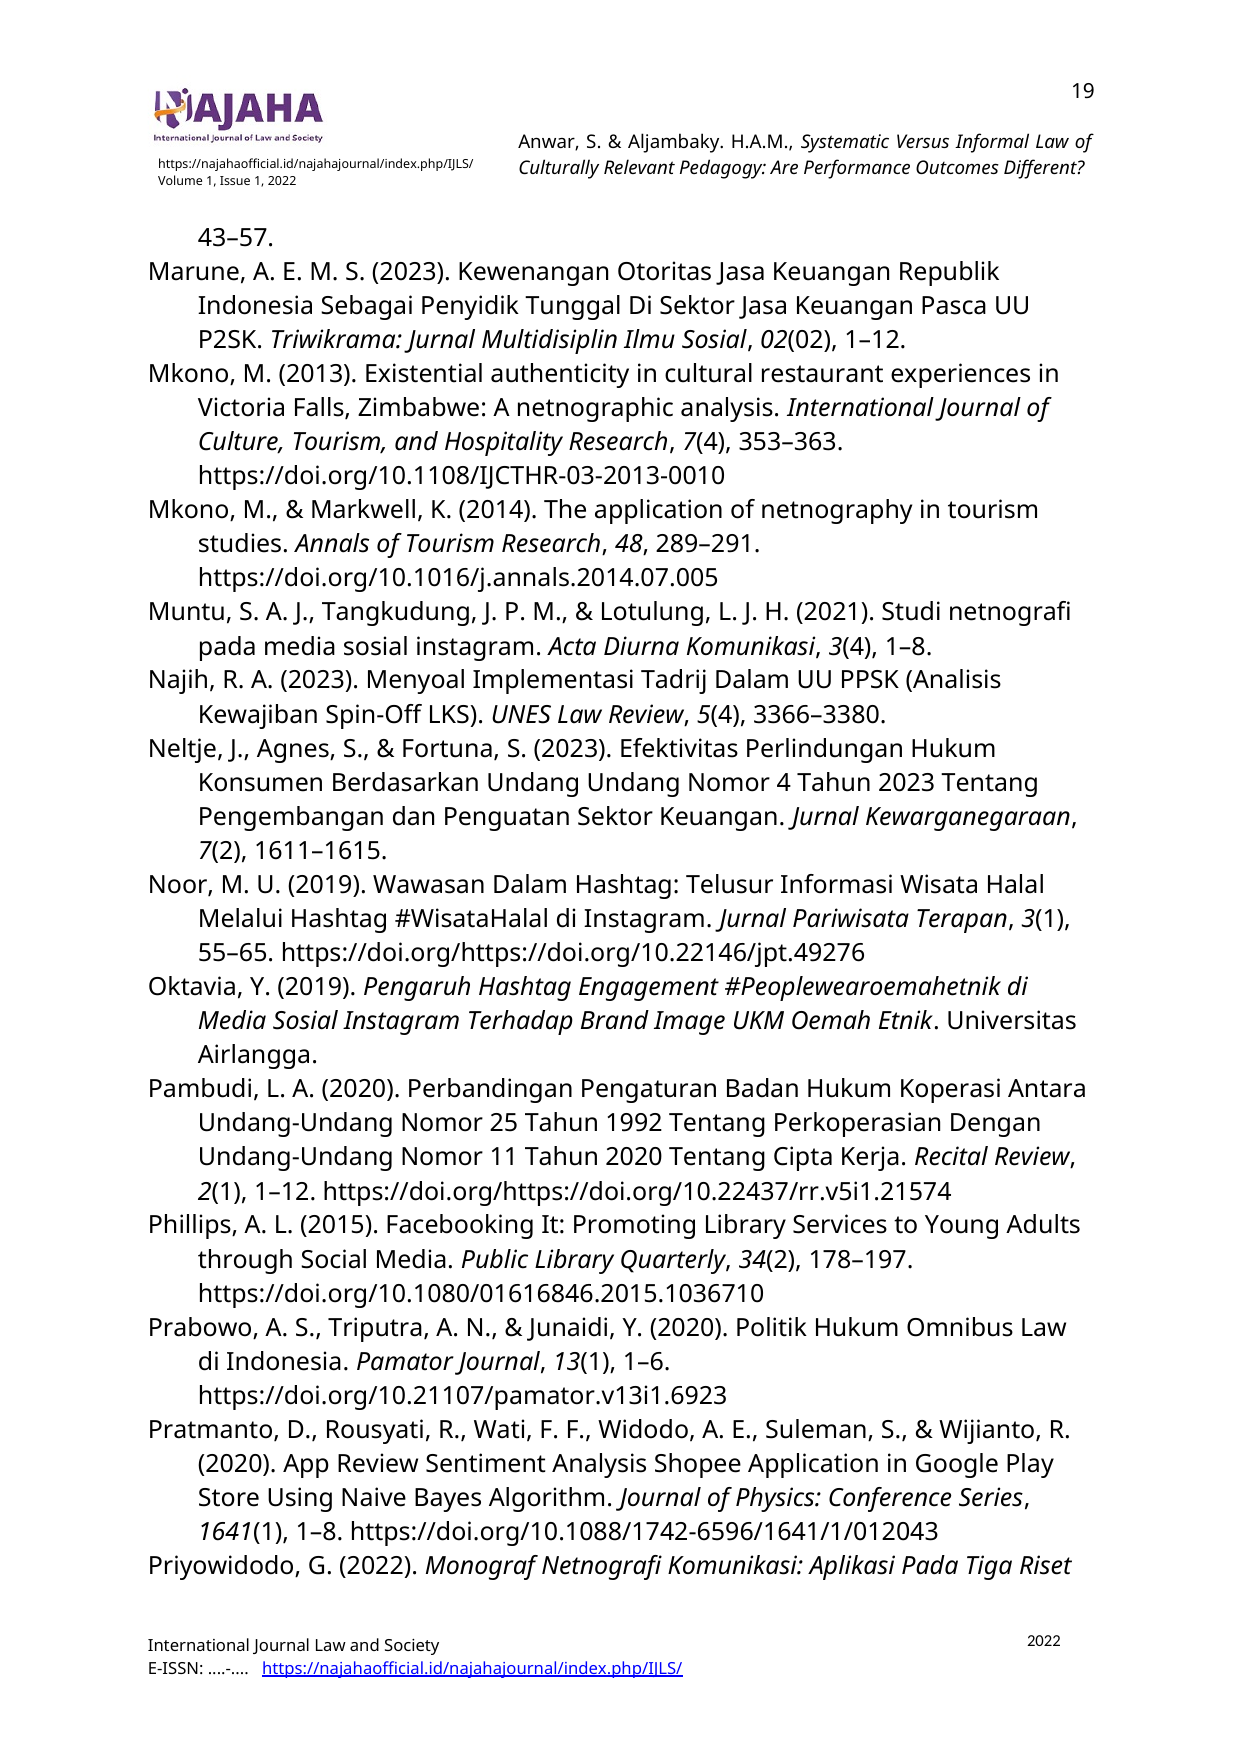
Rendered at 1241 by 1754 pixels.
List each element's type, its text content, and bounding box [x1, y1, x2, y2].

text Pratmanto, D., Rousyati, R., Wati, F. F., Widodo, A. E., Suleman, S., & Wijianto, R. (2020). App Review Sentiment Analysis Shopee Application in Google Play Store Using Naive Bayes Algorithm. Journal of Physics: Conference Series, 1641(1), 1–8. https://doi.org/10.1088/1742-6596/1641/1/012043 [148, 1412, 1092, 1548]
text Marune, A. E. M. S. (2023). Kewenangan Otoritas Jasa Keuangan Republik Indonesia Sebagai Penyidik Tunggal Di Sektor Jasa Keuangan Pasca UU P2SK. Triwikrama: Jurnal Multidisiplin Ilmu Sosial, 02(02), 1–12. [148, 253, 1092, 356]
text Mkono, M. (2013). Existential authenticity in cultural restaurant experiences in Victoria Falls, Zimbabwe: A netnographic analysis. International Journal of Culture, Tourism, and Hospitality Research, 7(4), 353–363. https://doi.org/10.1108/IJCTHR-03-2013-0010 [148, 356, 1092, 492]
text Prabowo, A. S., Triputra, A. N., & Junaidi, Y. (2020). Politik Hukum Omnibus Law di Indonesia. Pamator Journal, 13(1), 1–6. https://doi.org/10.21107/pamator.v13i1.6923 [148, 1309, 1092, 1412]
text Phillips, A. L. (2015). Facebooking It: Promoting Library Services to Young Adults through Social Media. Public Library Quarterly, 34(2), 178–197. https://doi.org/10.1080/01616846.2015.1036710 [148, 1207, 1092, 1309]
text Priyowidodo, G. (2022). Monograf Netnografi Komunikasi: Aplikasi Pada Tiga Riset Lapangan. Penerbit Rajawali Pers. [148, 1548, 1092, 1582]
text Mkono, M., & Markwell, K. (2014). The application of netnography in tourism studies. Annals of Tourism Research, 48, 289–291. https://doi.org/10.1016/j.annals.2014.07.005 [148, 492, 1092, 594]
text Neltje, J., Agnes, S., & Fortuna, S. (2023). Efektivitas Perlindungan Hukum Konsumen Berdasarkan Undang Undang Nomor 4 Tahun 2023 Tentang Pengembangan dan Penguatan Sektor Keuangan. Jurnal Kewarganegaraan, 7(2), 1611–1615. [148, 730, 1092, 867]
picture [147, 75, 328, 157]
text Oktavia, Y. (2019). Pengaruh Hashtag Engagement #Peoplewearoemahetnik di Media Sosial Instagram Terhadap Brand Image UKM Oemah Etnik. Universitas Airlangga. [148, 969, 1092, 1071]
text Najih, R. A. (2023). Menyoal Implementasi Tadrij Dalam UU PPSK (Analisis Kewajiban Spin-Off LKS). UNES Law Review, 5(4), 3366–3380. [148, 662, 1092, 730]
text Mahfuz, A. L. (2019). Faktor yang Mempengaruhi Politik Hukum dalam Suatu Pembentukan Undang-Undang. Jurnal Kepastian Hukum Dan Keadilan, 1(1), 43–57. [148, 219, 1092, 253]
text Muntu, S. A. J., Tangkudung, J. P. M., & Lotulung, L. J. H. (2021). Studi netnografi pada media sosial instagram. Acta Diurna Komunikasi, 3(4), 1–8. [148, 594, 1092, 662]
text Noor, M. U. (2019). Wawasan Dalam Hashtag: Telusur Informasi Wisata Halal Melalui Hashtag #WisataHalal di Instagram. Jurnal Pariwisata Terapan, 3(1), 55–65. https://doi.org/https://doi.org/10.22146/jpt.49276 [148, 867, 1092, 969]
text Pambudi, L. A. (2020). Perbandingan Pengaturan Badan Hukum Koperasi Antara Undang-Undang Nomor 25 Tahun 1992 Tentang Perkoperasian Dengan Undang-Undang Nomor 11 Tahun 2020 Tentang Cipta Kerja. Recital Review, 2(1), 1–12. https://doi.org/https://doi.org/10.22437/rr.v5i1.21574 [148, 1071, 1092, 1207]
